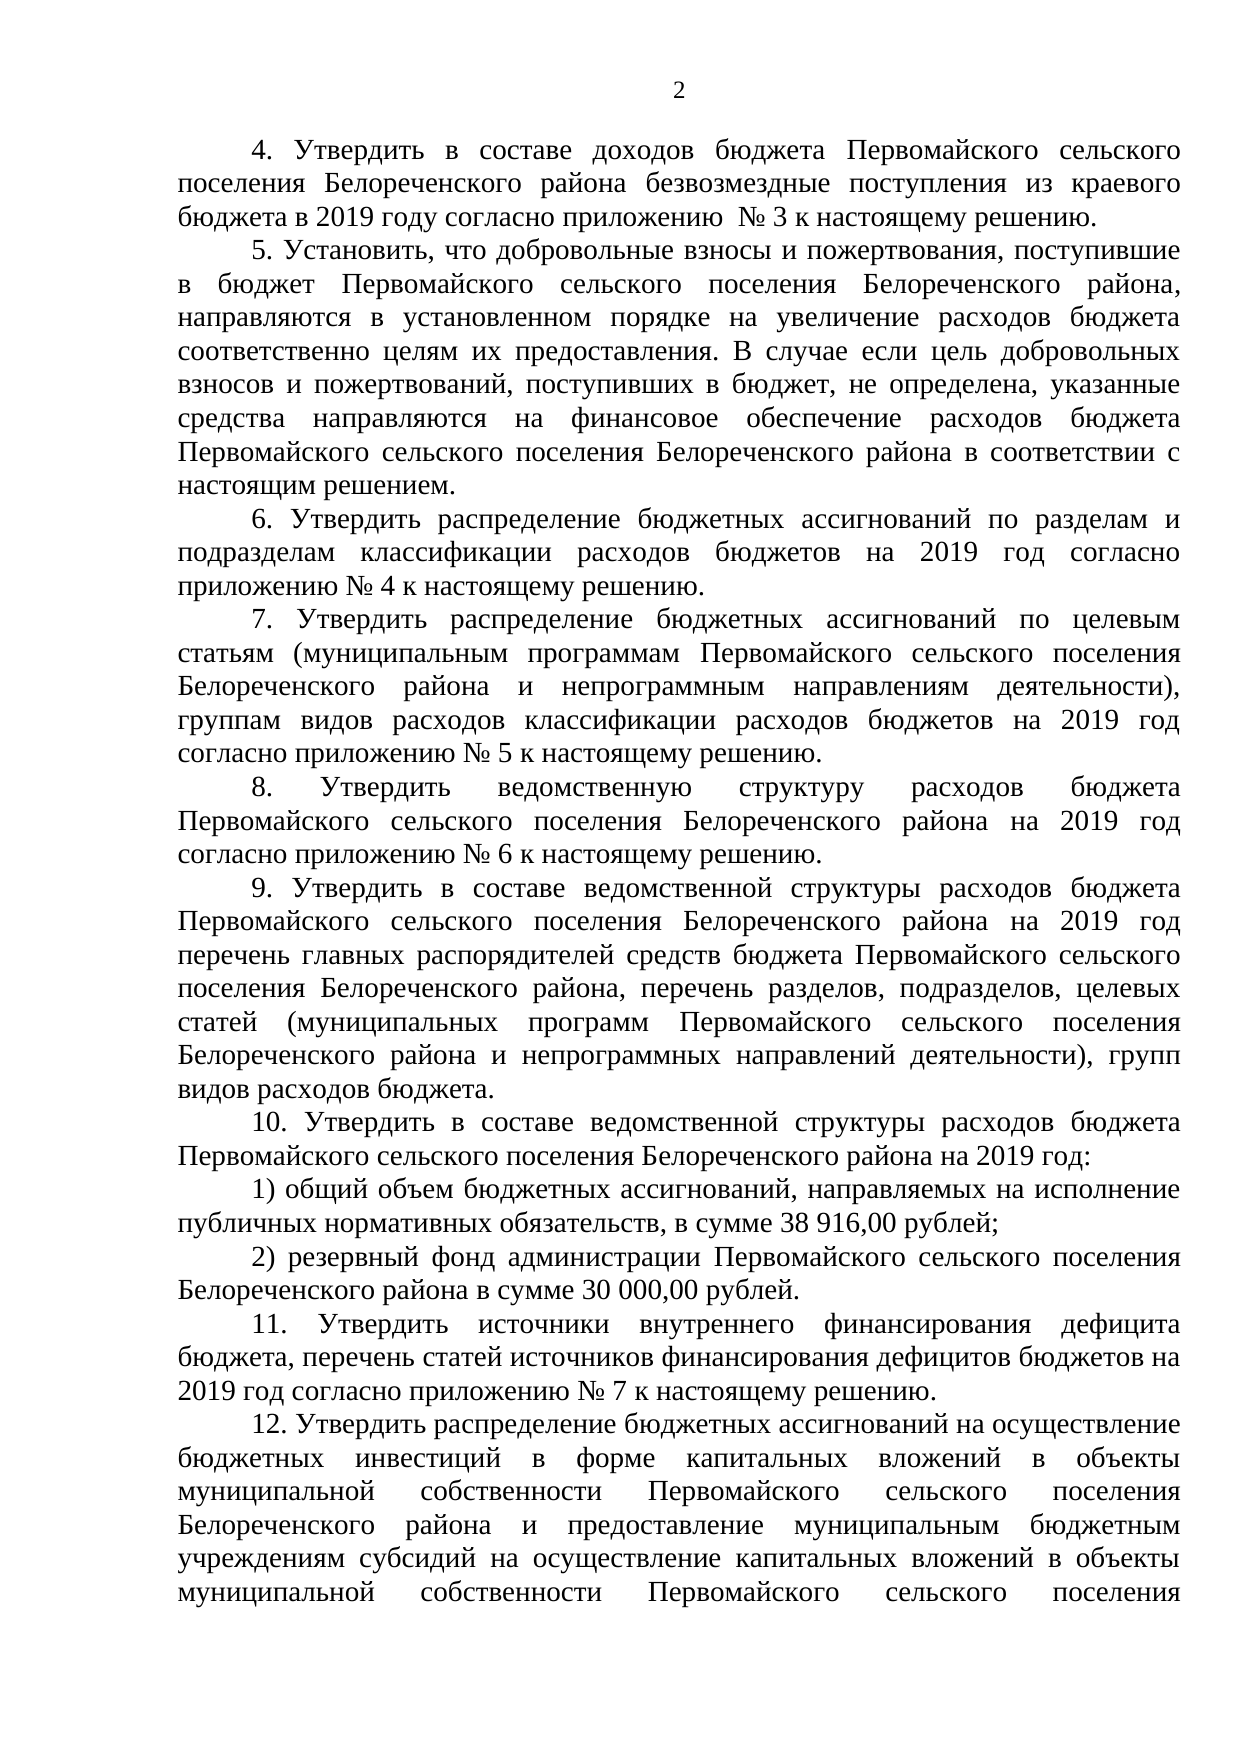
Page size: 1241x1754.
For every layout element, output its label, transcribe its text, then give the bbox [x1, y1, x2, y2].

text 4. Утвердить в составе доходов бюджета Первомайского сельского поселения Белореченского района безвозмездные поступления из краевого бюджета в 2019 году согласно приложению № 3 к настоящему решению. [177, 132, 1181, 232]
text 6. Утвердить распределение бюджетных ассигнований по разделам и подразделам классификации расходов бюджетов на 2019 год согласно приложению № 4 к настоящему решению. [177, 501, 1181, 601]
text 7. Утвердить распределение бюджетных ассигнований по целевым статьям (муниципальным программам Первомайского сельского поселения Белореченского района и непрограммным направлениям деятельности), группам видов расходов классификации расходов бюджетов на 2019 год согласно приложению № 5 к настоящему решению. [177, 601, 1181, 769]
text 11. Утвердить источники внутреннего финансирования дефицита бюджета, перечень статей источников финансирования дефицитов бюджетов на 2019 год согласно приложению № 7 к настоящему решению. [177, 1306, 1181, 1406]
text 8. Утвердить ведомственную структуру расходов бюджета Первомайского сельского поселения Белореченского района на 2019 год согласно приложению № 6 к настоящему решению. [177, 769, 1181, 870]
text 1) общий объем бюджетных ассигнований, направляемых на исполнение публичных нормативных обязательств, в сумме 38 916,00 рублей; [177, 1172, 1181, 1239]
text 9. Утвердить в составе ведомственной структуры расходов бюджета Первомайского сельского поселения Белореченского района на 2019 год перечень главных распорядителей средств бюджета Первомайского сельского поселения Белореченского района, перечень разделов, подразделов, целевых статей (муниципальных программ Первомайского сельского поселения Белореченского района и непрограммных направлений деятельности), групп видов расходов бюджета. [177, 870, 1181, 1104]
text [177, 1406, 1181, 1608]
text 5. Установить, что добровольные взносы и пожертвования, поступившие в бюджет Первомайского сельского поселения Белореченского района, направляются в установленном порядке на увеличение расходов бюджета соответственно целям их предоставления. В случае если цель добровольных взносов и пожертвований, поступивших в бюджет, не определена, указанные средства направляются на финансовое обеспечение расходов бюджета Первомайского сельского поселения Белореченского района в соответствии с настоящим решением. [177, 232, 1181, 501]
text 2) резервный фонд администрации Первомайского сельского поселения Белореченского района в сумме 30 000,00 рублей. [177, 1239, 1181, 1306]
text 10. Утвердить в составе ведомственной структуры расходов бюджета Первомайского сельского поселения Белореченского района на 2019 год: [177, 1104, 1181, 1172]
